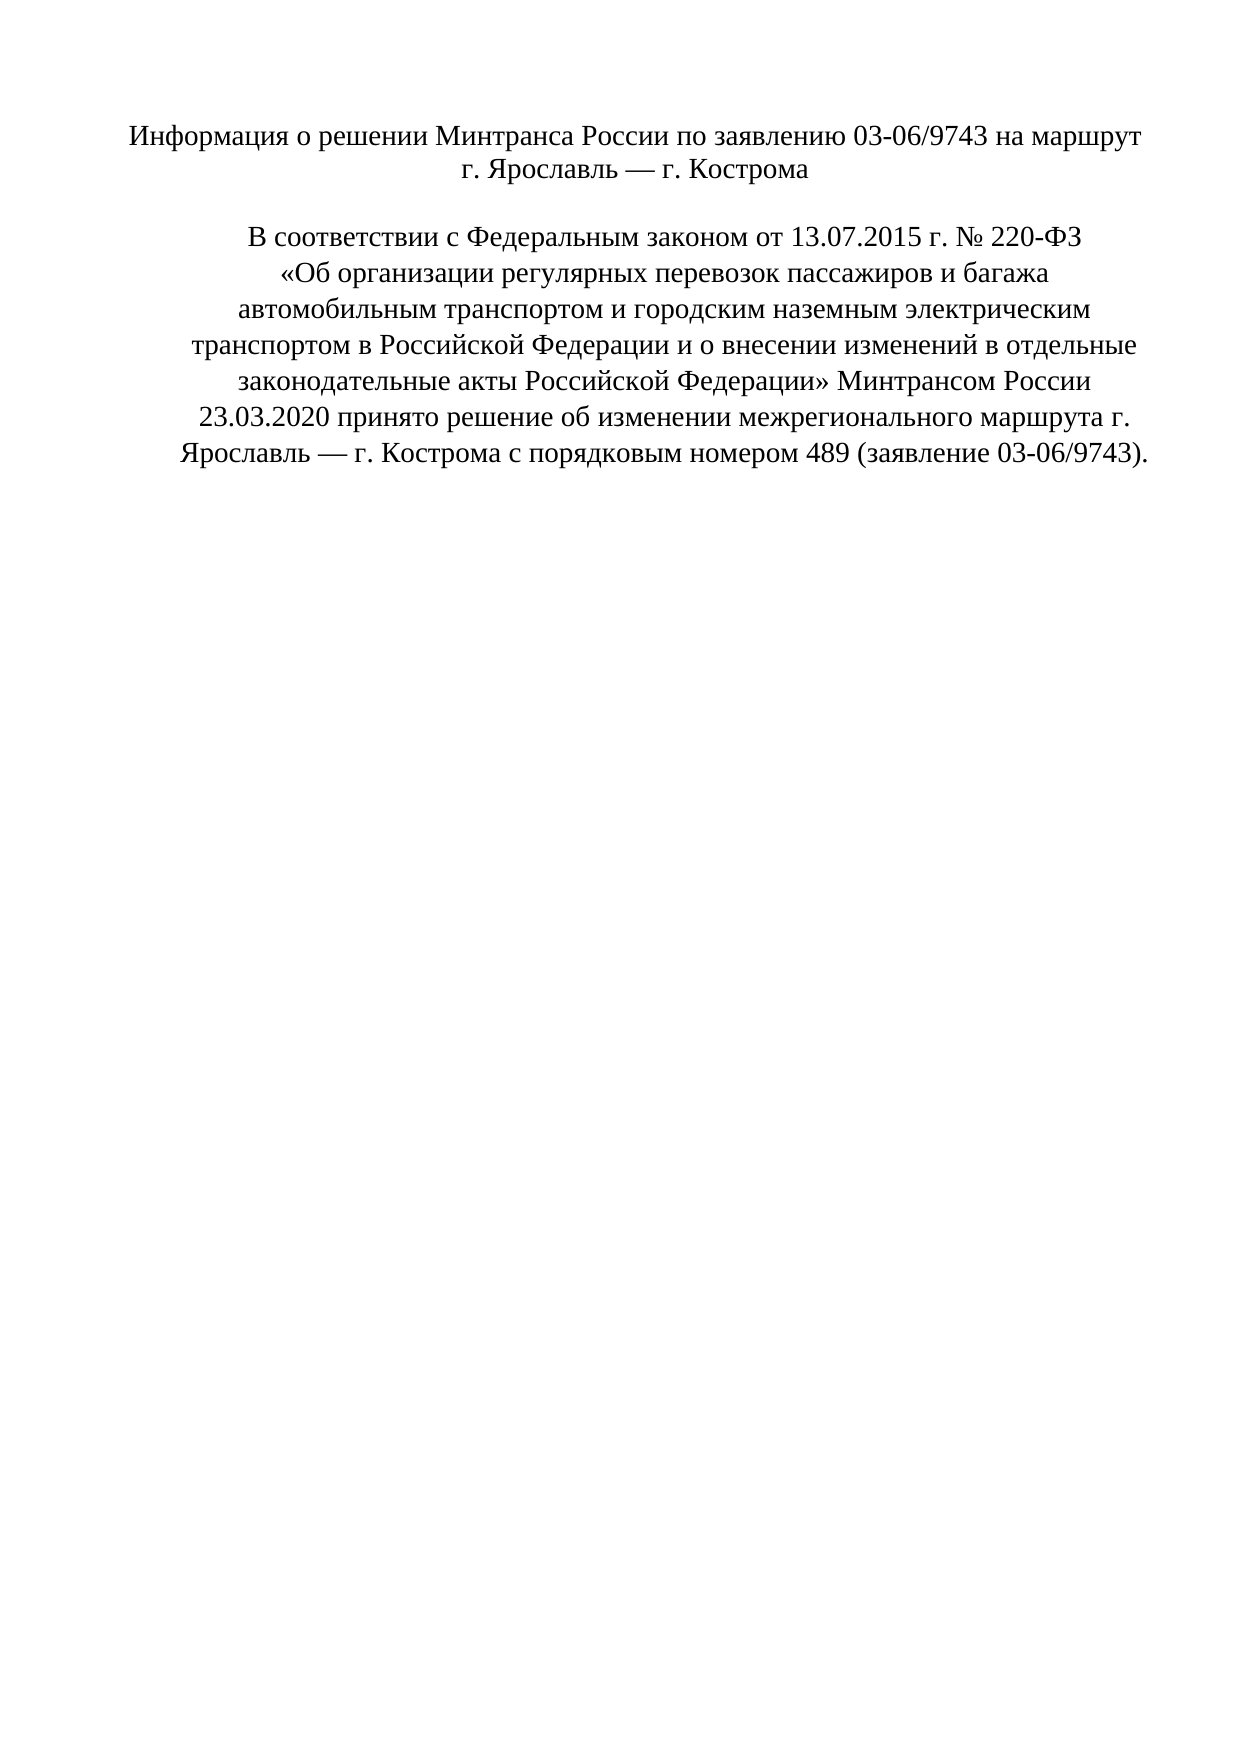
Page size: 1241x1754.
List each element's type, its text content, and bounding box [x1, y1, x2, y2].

text Информация о решении Минтранса России по заявлению 03-06/9743 на маршрут г. Ярославль — г. Кострома [118, 118, 1152, 185]
text В соответствии с Федеральным законом от 13.07.2015 г. № 220-ФЗ «Об организации регулярных перевозок пассажиров и багажа автомобильным транспортом и городским наземным электрическим транспортом в Российской Федерации и о внесении изменений в отдельные законодательные акты Российской Федерации» Минтрансом России 23.03.2020 принято решение об изменении межрегионального маршрута г. Ярославль — г. Кострома с порядковым номером 489 (заявление 03-06/9743). [177, 219, 1152, 469]
